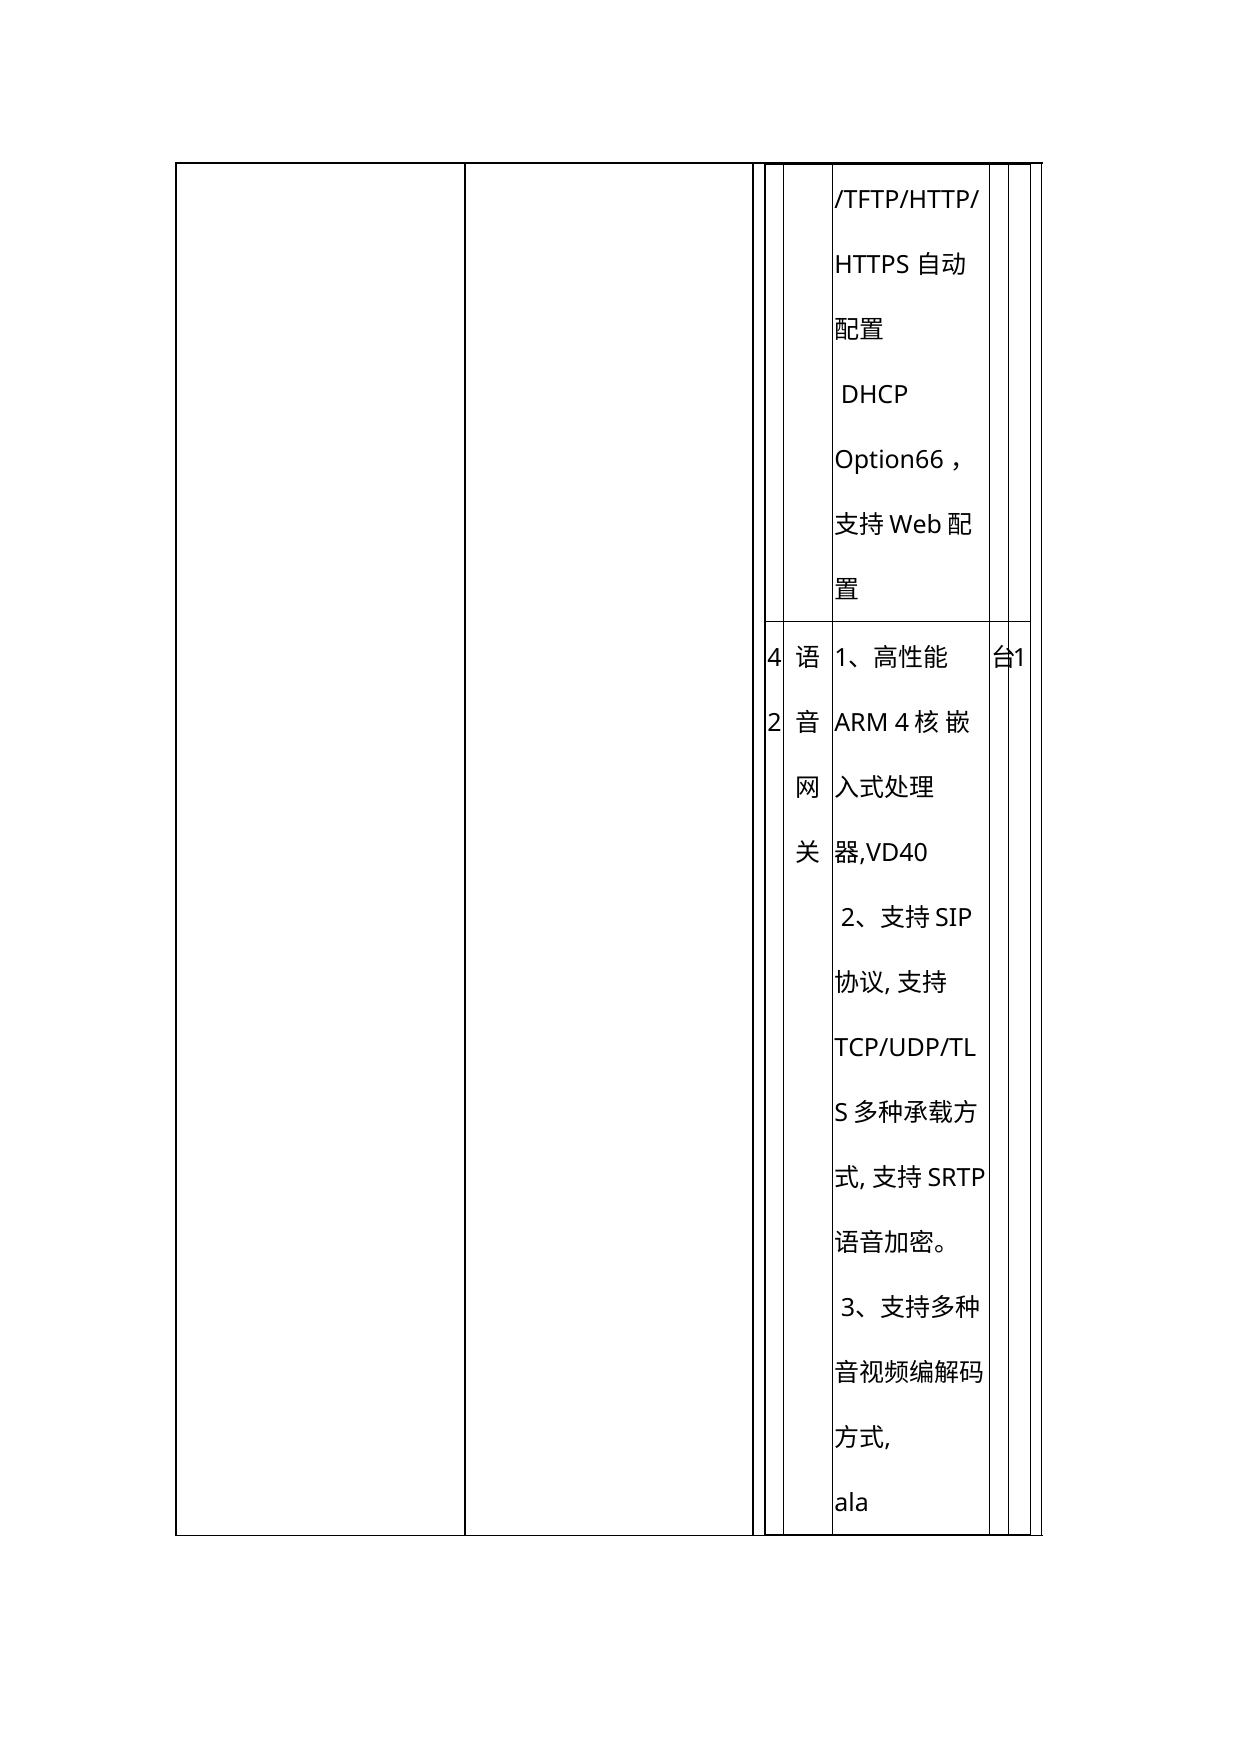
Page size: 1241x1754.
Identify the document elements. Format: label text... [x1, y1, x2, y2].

table_cell [754, 164, 764, 1535]
table_cell [766, 622, 783, 1534]
table_cell [784, 165, 832, 621]
table_cell [990, 622, 1008, 1534]
table_cell [1009, 622, 1030, 1534]
table_cell [1009, 165, 1030, 621]
table_cell [990, 165, 1008, 621]
table_cell [1031, 164, 1041, 1535]
table_cell [833, 165, 989, 621]
table_cell [784, 622, 832, 1534]
table_cell [466, 164, 752, 1535]
table_cell [766, 165, 783, 621]
table_cell 1 [177, 164, 464, 1535]
table_cell [833, 622, 989, 1534]
